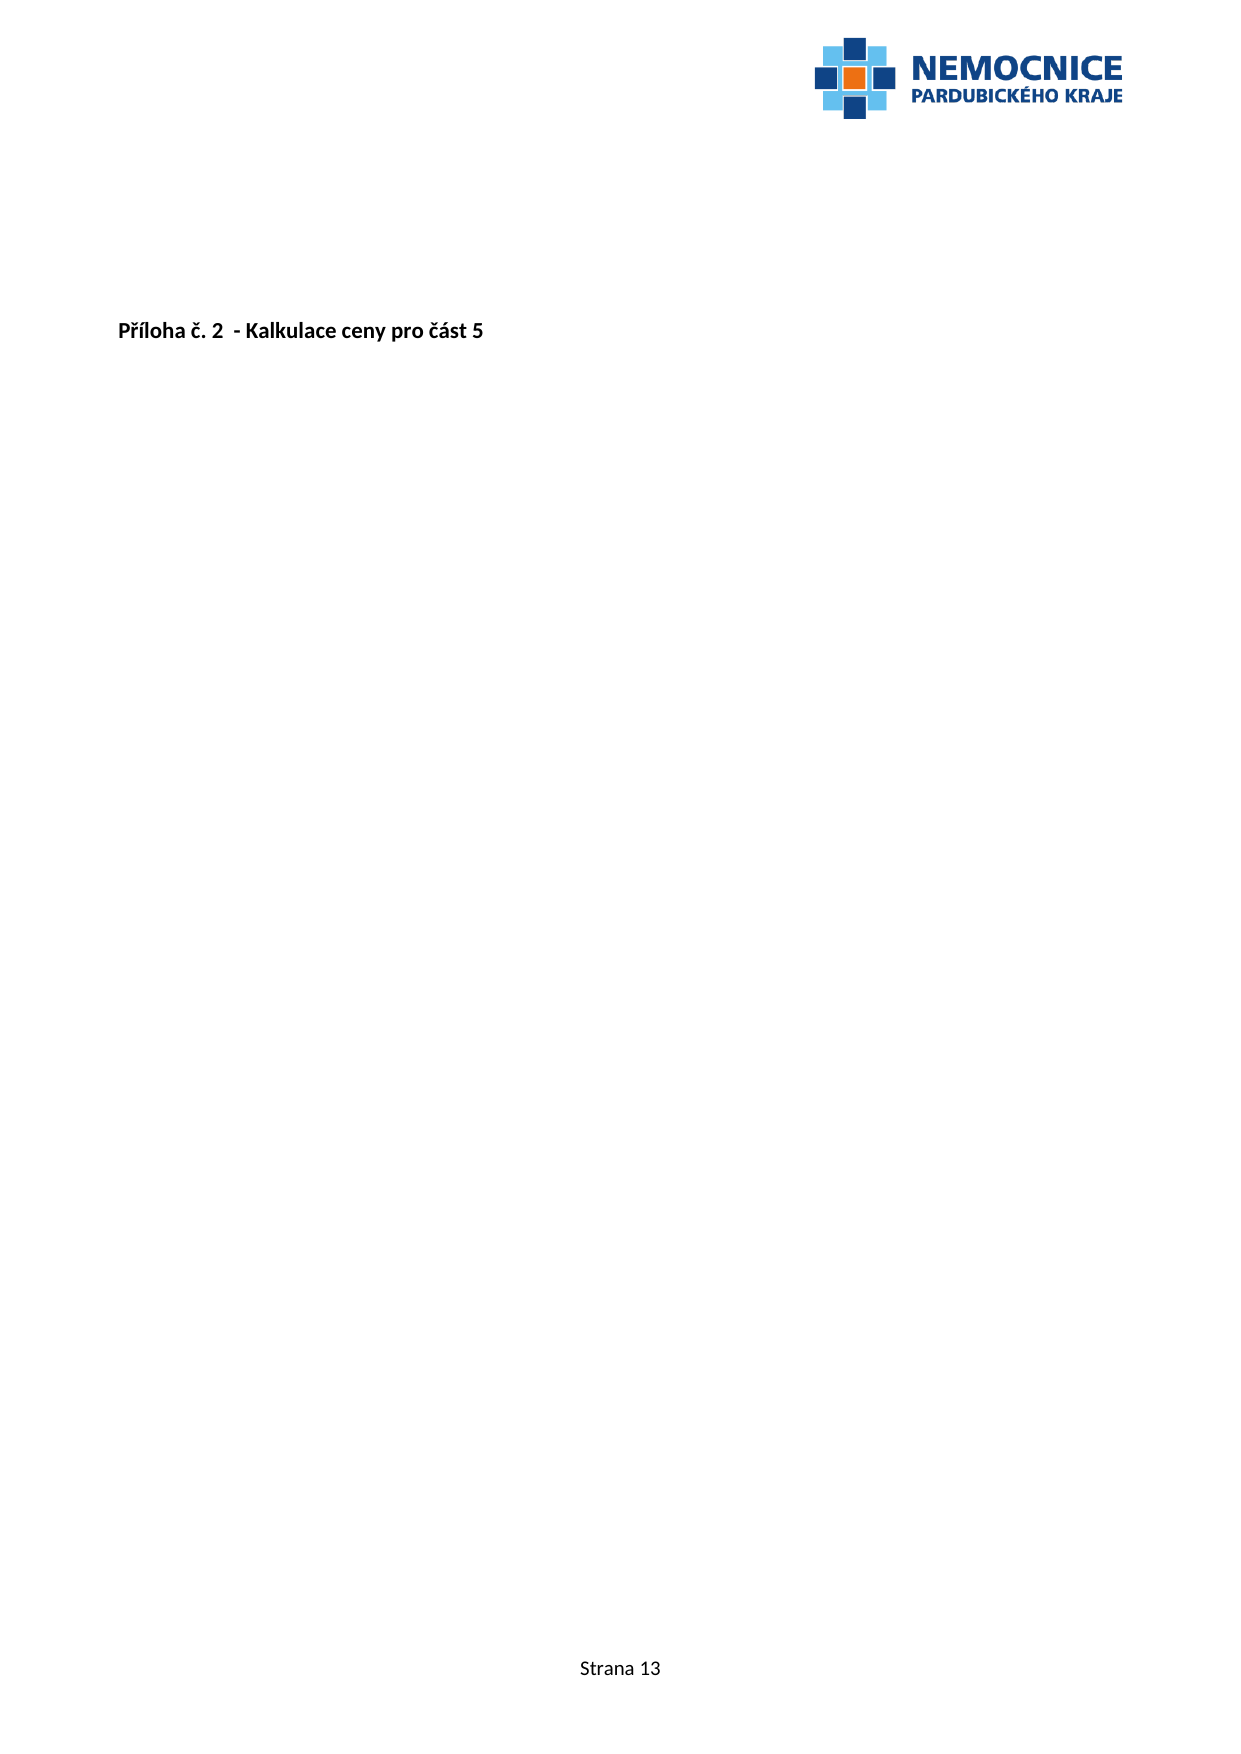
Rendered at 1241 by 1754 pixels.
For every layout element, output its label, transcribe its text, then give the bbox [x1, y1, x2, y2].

picture [813, 36, 1123, 120]
text Příloha č. 2 - Kalkulace ceny pro část 5 [118, 316, 1122, 344]
